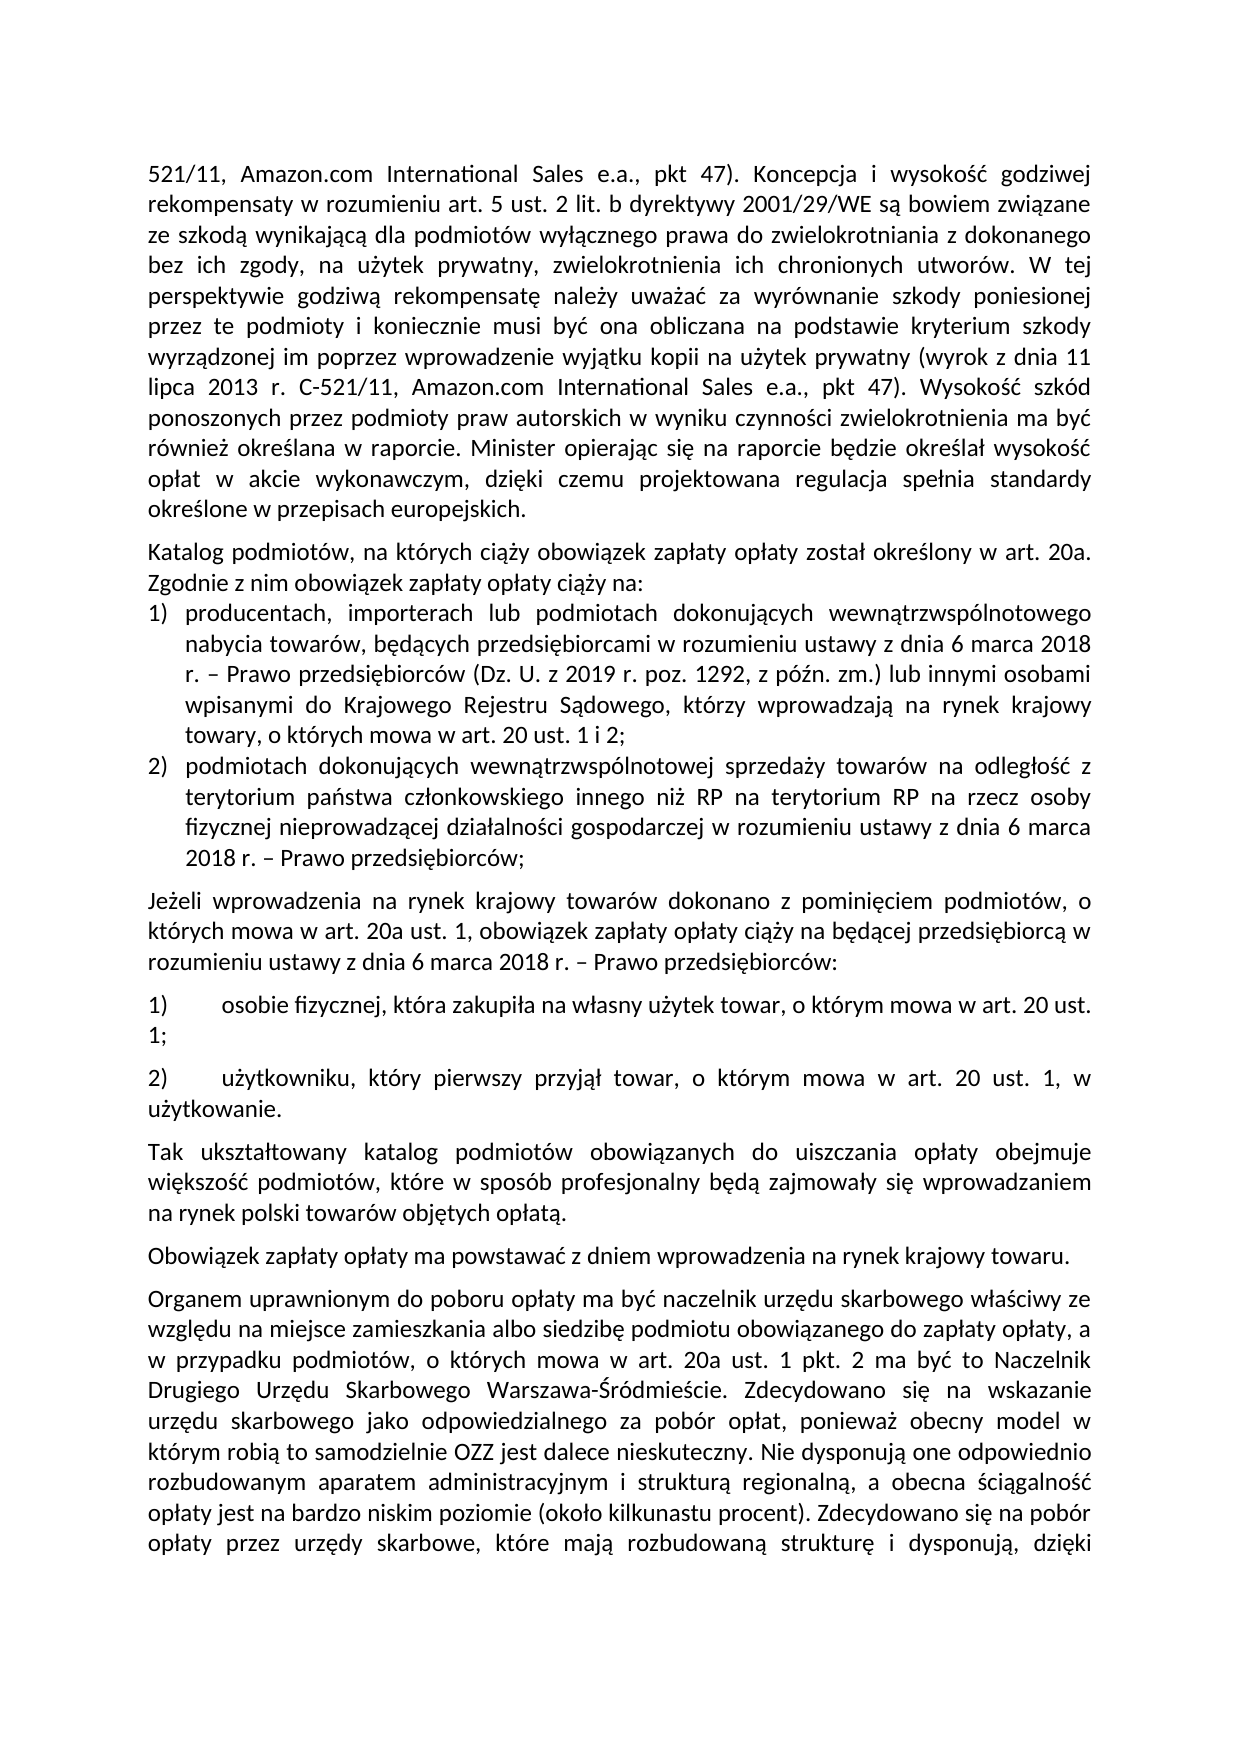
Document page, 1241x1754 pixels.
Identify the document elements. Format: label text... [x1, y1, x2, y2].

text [148, 1283, 1093, 1558]
text Katalog podmiotów, na których ciąży obowiązek zapłaty opłaty został określony w art. 20a. Zgodnie z nim obowiązek zapłaty opłaty ciąży na: [148, 537, 1093, 598]
text Tak ukształtowany katalog podmiotów obowiązanych do uiszczania opłaty obejmuje większość podmiotów, które w sposób profesjonalny będą zajmowały się wprowadzaniem na rynek polski towarów objętych opłatą. [148, 1136, 1093, 1227]
list podmiotach dokonujących wewnątrzwspólnotowej sprzedaży towarów na odległość z terytorium państwa członkowskiego innego niż RP na terytorium RP na rzecz osoby fizycznej nieprowadzącej działalności gospodarczej w rozumieniu ustawy z dnia 6 marca 2018 r. – Prawo przedsiębiorców; [148, 750, 1093, 872]
text 2) użytkowniku, który pierwszy przyjął towar, o którym mowa w art. 20 ust. 1, w użytkowanie. [148, 1062, 1093, 1123]
text Obowiązek zapłaty opłaty ma powstawać z dniem wprowadzenia na rynek krajowy towaru. [148, 1240, 1093, 1271]
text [148, 158, 1093, 524]
list producentach, importerach lub podmiotach dokonujących wewnątrzwspólnotowego nabycia towarów, będących przedsiębiorcami w rozumieniu ustawy z dnia 6 marca 2018 r. – Prawo przedsiębiorców (Dz. U. z 2019 r. poz. 1292, z późn. zm.) lub innymi osobami wpisanymi do Krajowego Rejestru Sądowego, którzy wprowadzają na rynek krajowy towary, o których mowa w art. 20 ust. 1 i 2; [148, 598, 1093, 750]
text Jeżeli wprowadzenia na rynek krajowy towarów dokonano z pominięciem podmiotów, o których mowa w art. 20a ust. 1, obowiązek zapłaty opłaty ciąży na będącej przedsiębiorcą w rozumieniu ustawy z dnia 6 marca 2018 r. – Prawo przedsiębiorców: [148, 885, 1093, 976]
text 1) osobie fizycznej, która zakupiła na własny użytek towar, o którym mowa w art. 20 ust. 1; [148, 989, 1093, 1050]
